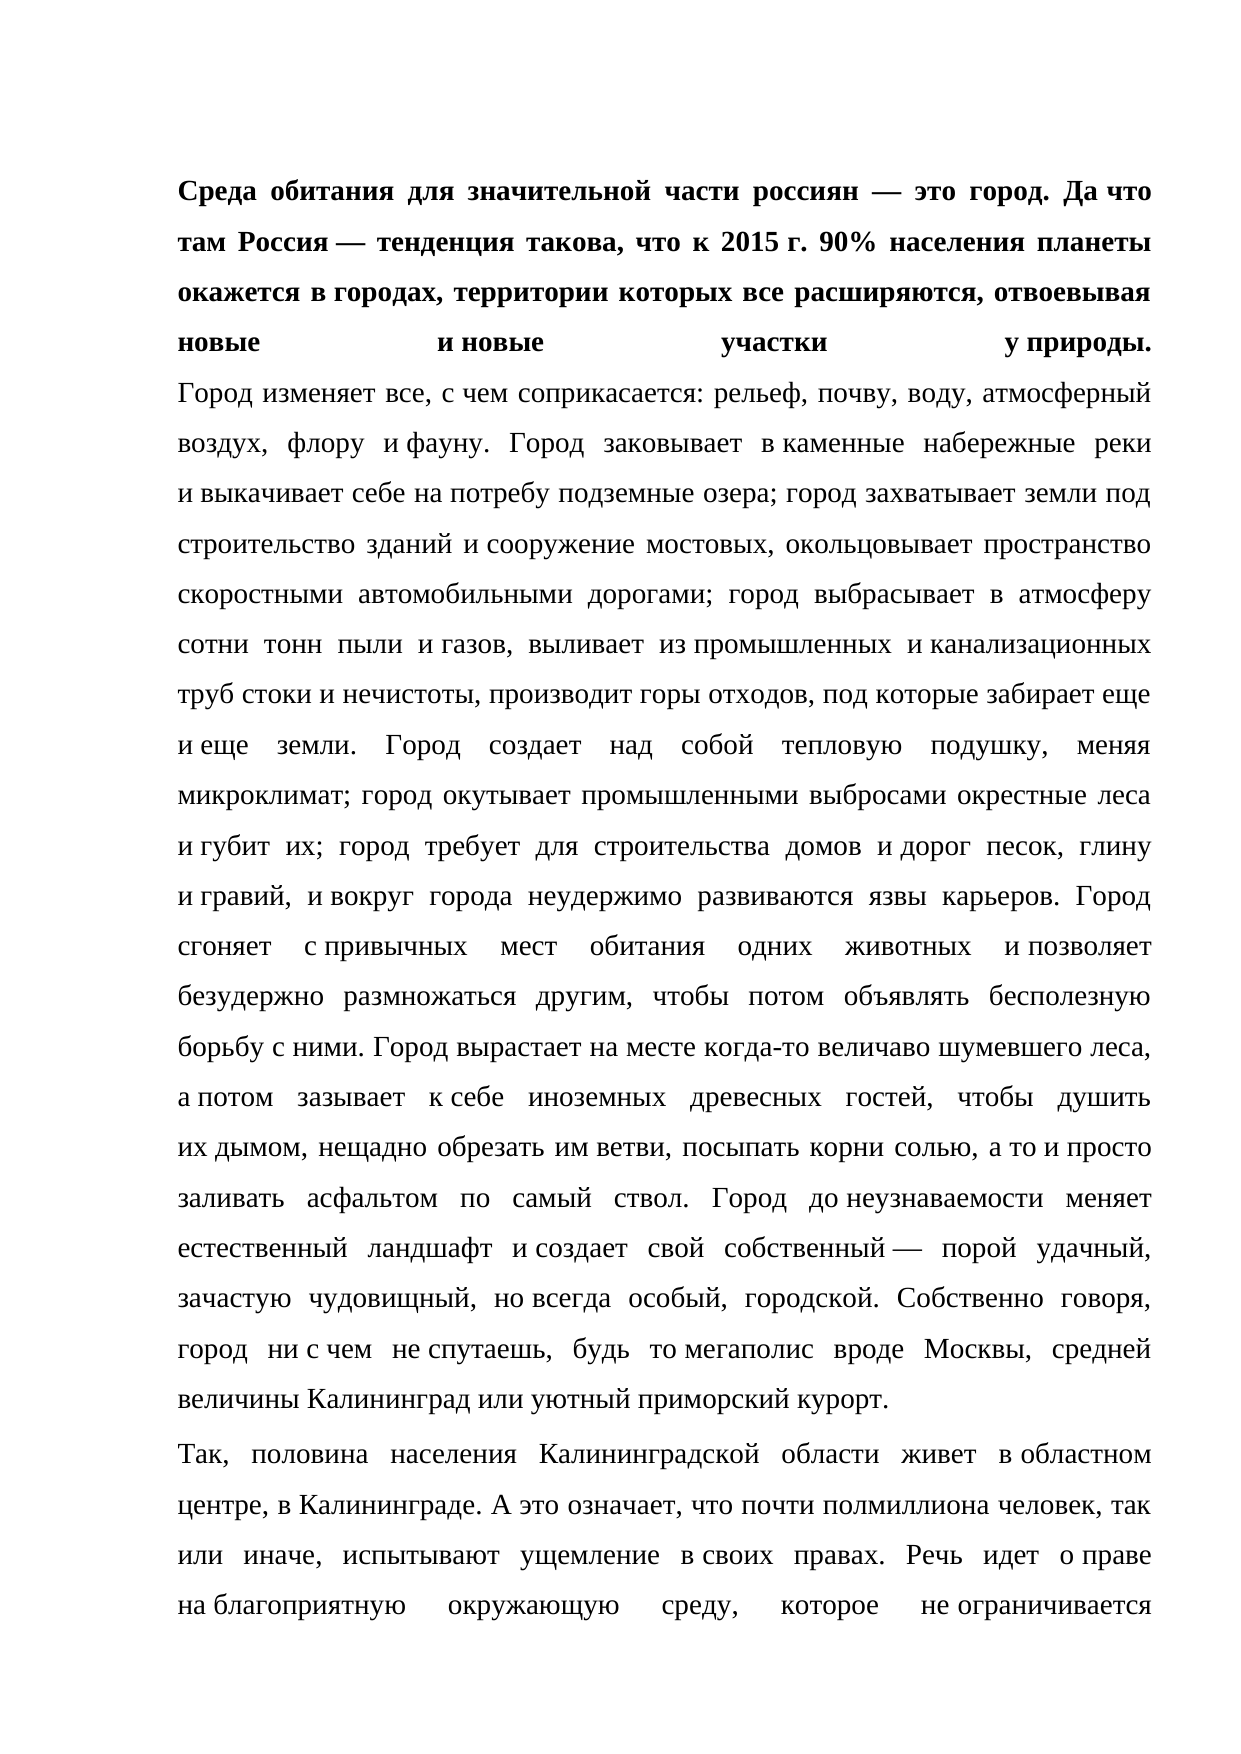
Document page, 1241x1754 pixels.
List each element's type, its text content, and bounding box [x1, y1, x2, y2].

text Среда обитания для значительной части россиян — это город. Да что там Россия — тенденция такова, что к . 90% населения планеты окажется в городах, территории которых все расширяются, отвоевывая новые и новые участки у природы. Город изменяет все, с чем соприкасается: рельеф, почву, воду, атмосферный воздух, флору и фауну. Город заковывает в каменные набережные реки и выкачивает себе на потребу подземные озера; город захватывает земли под строительство зданий и сооружение мостовых, окольцовывает пространство скоростными автомобильными дорогами; город выбрасывает в атмосферу сотни тонн пыли и газов, выливает из промышленных и канализационных труб стоки и нечистоты, производит горы отходов, под которые забирает еще и еще земли. Город создает над собой тепловую подушку, меняя микроклимат; город окутывает промышленными выбросами окрестные леса и губит их; город требует для строительства домов и дорог песок, глину и гравий, и вокруг города неудержимо развиваются язвы карьеров. Город сгоняет с привычных мест обитания одних животных и позволяет безудержно размножаться другим, чтобы потом объявлять бесполезную борьбу с ними. Город вырастает на месте когда-то величаво шумевшего леса, а потом зазывает к себе иноземных древесных гостей, чтобы душить их дымом, нещадно обрезать им ветви, посыпать корни солью, а то и просто заливать асфальтом по самый ствол. Город до неузнаваемости меняет естественный ландшафт и создает свой собственный — порой удачный, зачастую чудовищный, но всегда особый, городской. Собственно говоря, город ни с чем не спутаешь, будь то мегаполис вроде Москвы, средней величины Калининград или уютный приморский курорт. [177, 173, 1152, 1414]
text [177, 1436, 1152, 1621]
